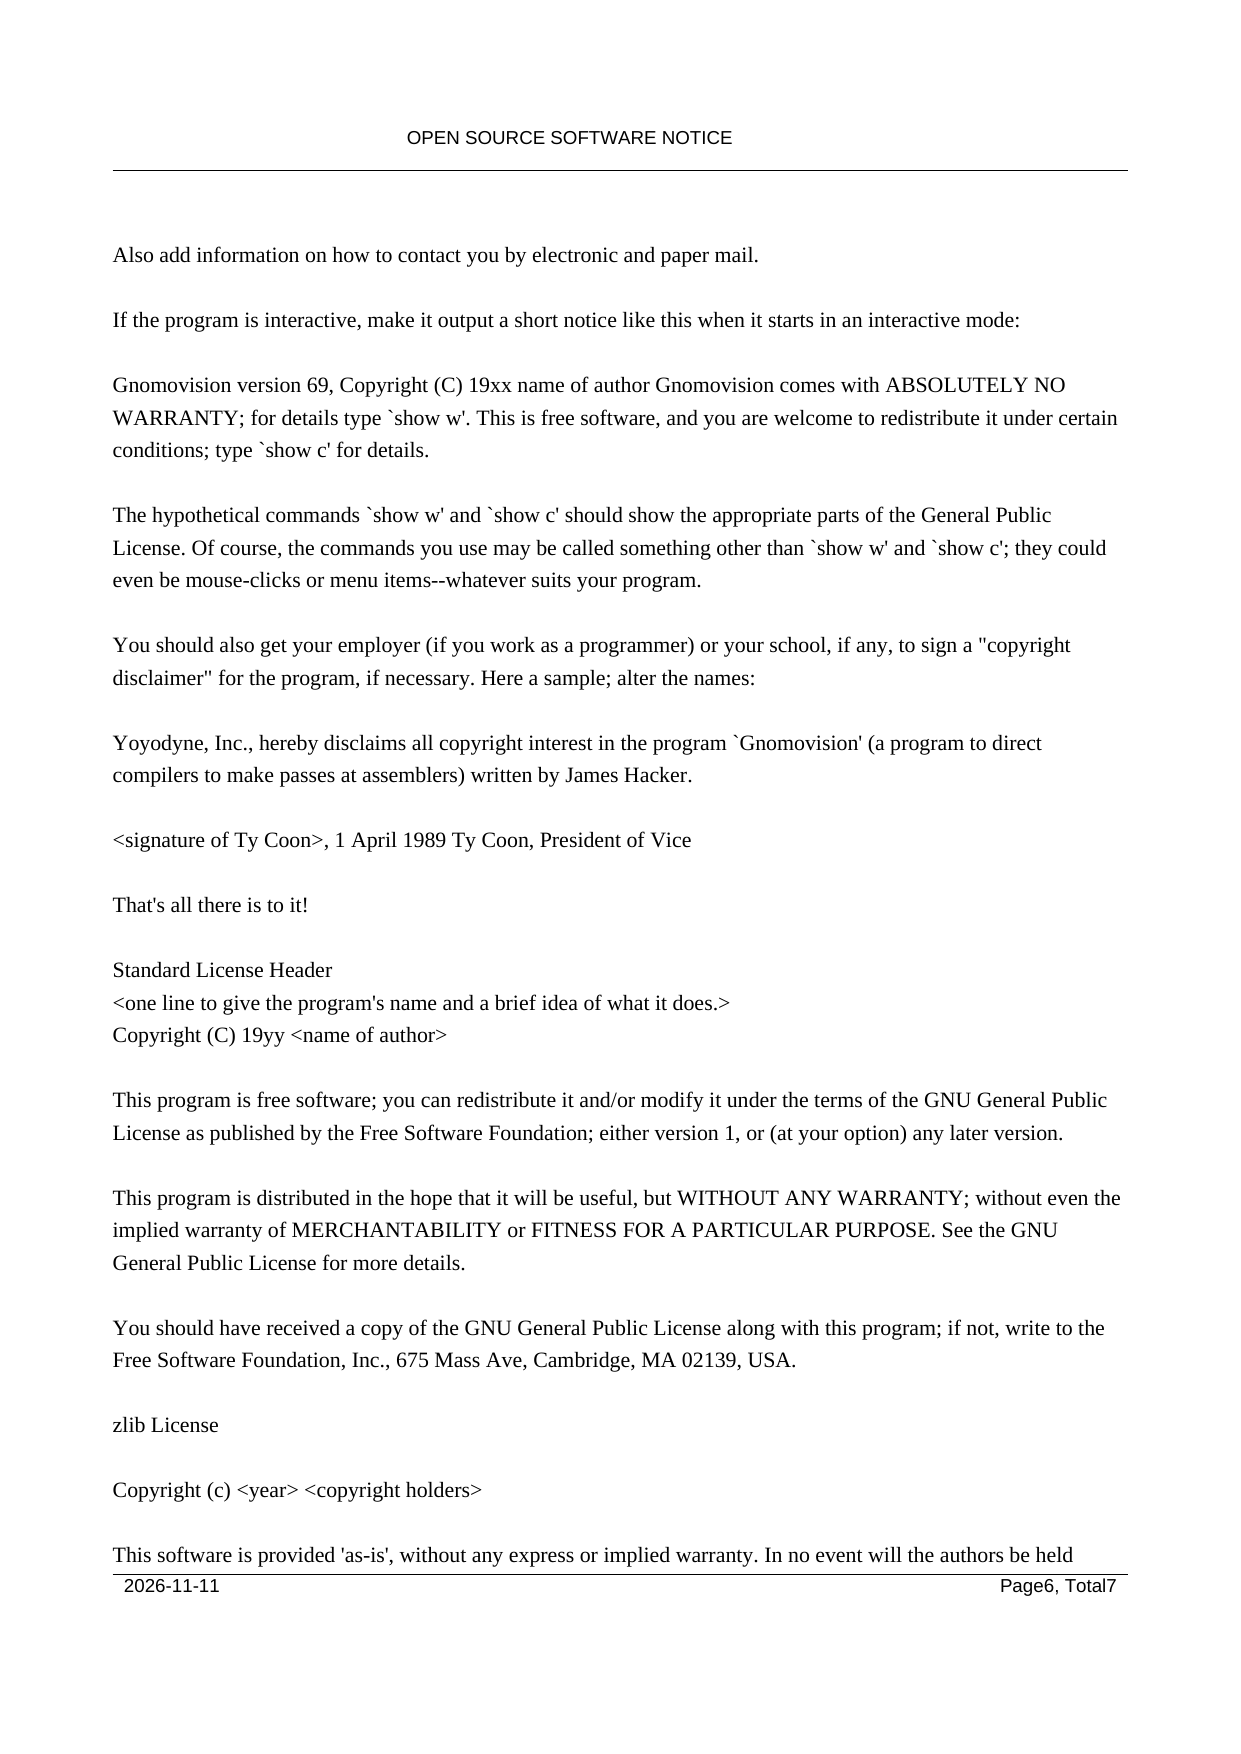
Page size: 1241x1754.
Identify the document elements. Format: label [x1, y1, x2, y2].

text [112, 206, 1128, 1571]
